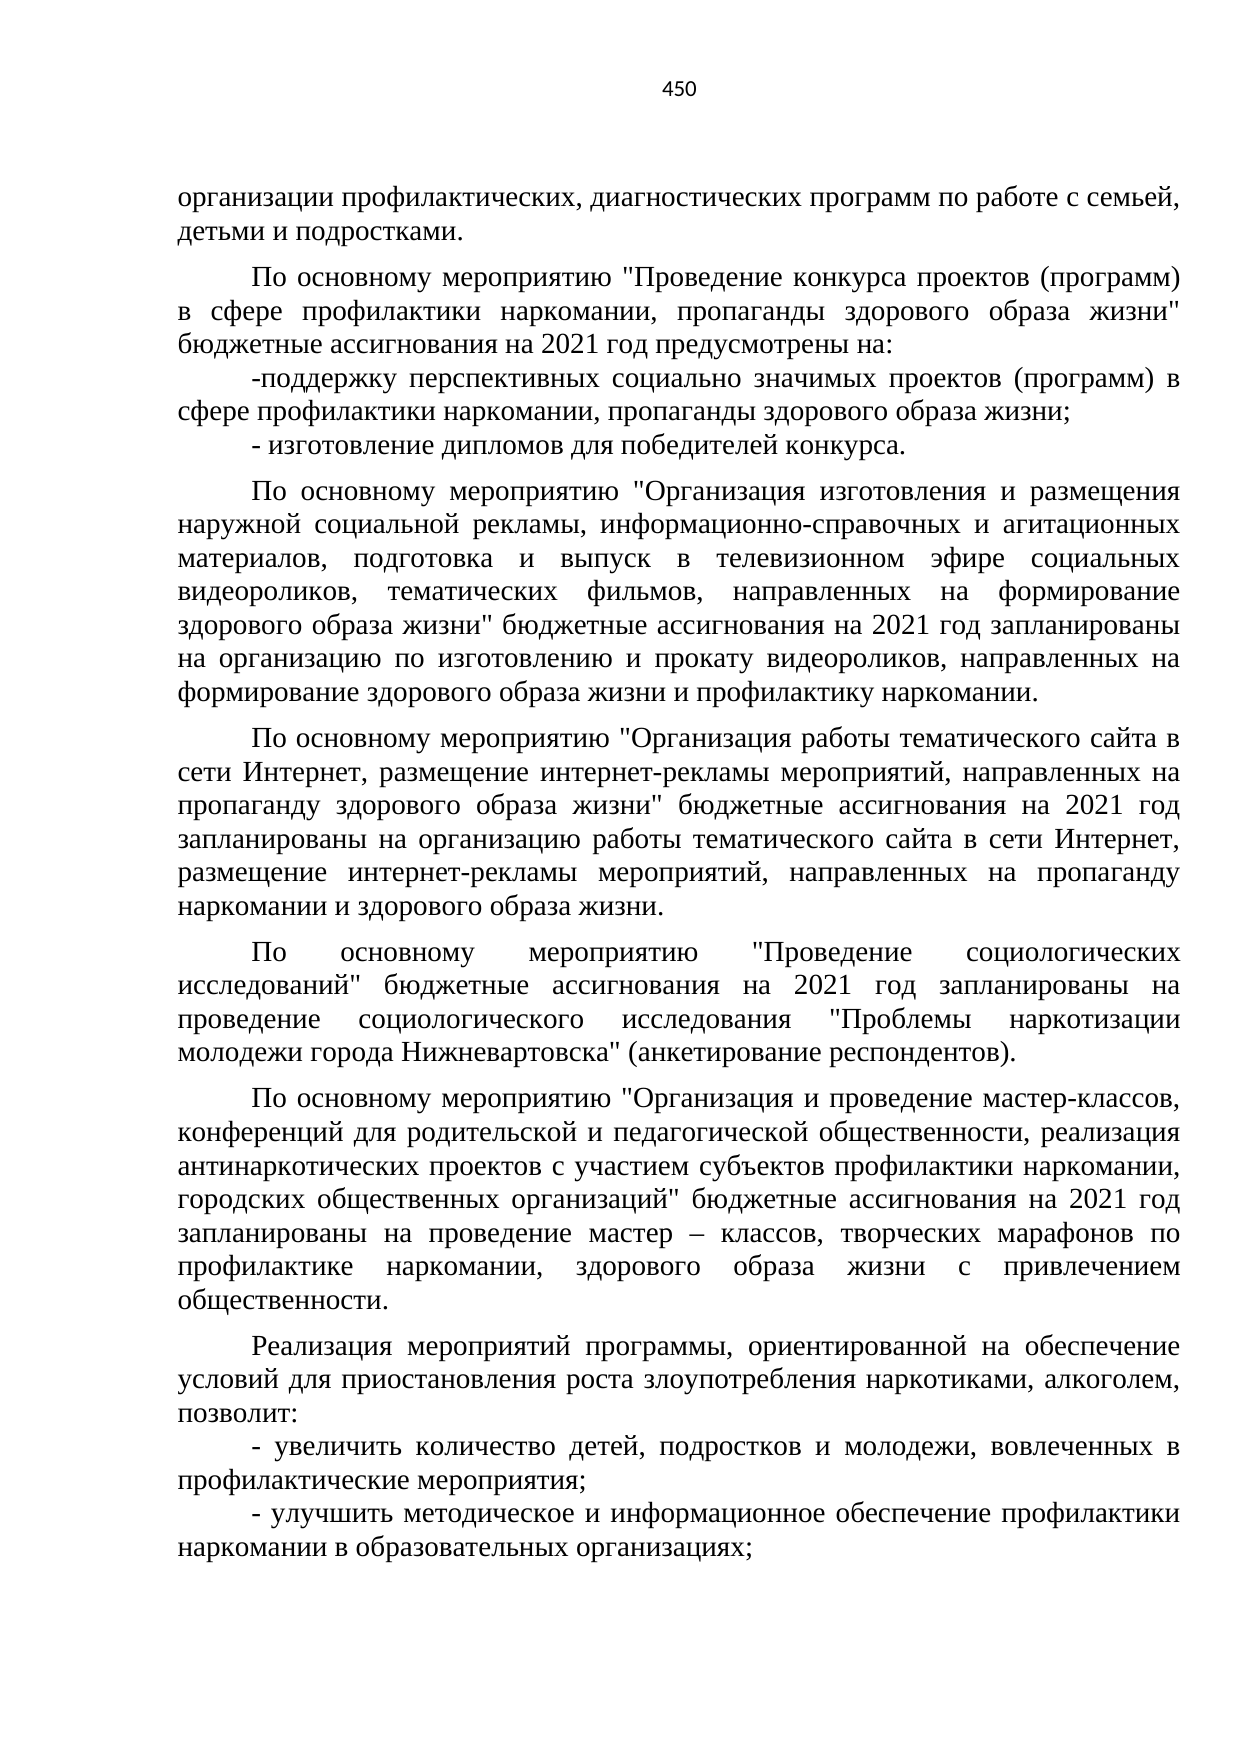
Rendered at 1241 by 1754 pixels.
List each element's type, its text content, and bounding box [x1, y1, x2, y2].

text По основному мероприятию "Проведение конкурса проектов (программ) в сфере профилактики наркомании, пропаганды здорового образа жизни" бюджетные ассигнования на 2021 год предусмотрены на: [177, 259, 1181, 360]
text По основному мероприятию "Проведение социологических исследований" бюджетные ассигнования на 2021 год запланированы на проведение социологического исследования "Проблемы наркотизации молодежи города Нижневартовска" (анкетирование респондентов). [177, 934, 1181, 1068]
text По основному мероприятию "Организация работы тематического сайта в сети Интернет, размещение интернет-рекламы мероприятий, направленных на пропаганду здорового образа жизни" бюджетные ассигнования на 2021 год запланированы на организацию работы тематического сайта в сети Интернет, размещение интернет-рекламы мероприятий, направленных на пропаганду наркомании и здорового образа жизни. [177, 720, 1181, 921]
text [177, 179, 1181, 247]
text - изготовление дипломов для победителей конкурса. [177, 427, 1181, 460]
text По основному мероприятию "Организация и проведение мастер-классов, конференций для родительской и педагогической общественности, реализация антинаркотических проектов с участием субъектов профилактики наркомании, городских общественных организаций" бюджетные ассигнования на 2021 год запланированы на проведение мастер – классов, творческих марафонов по профилактике наркомании, здорового образа жизни с привлечением общественности. [177, 1081, 1181, 1315]
text По основному мероприятию "Организация изготовления и размещения наружной социальной рекламы, информационно-справочных и агитационных материалов, подготовка и выпуск в телевизионном эфире социальных видеороликов, тематических фильмов, направленных на формирование здорового образа жизни" бюджетные ассигнования на 2021 год запланированы на организацию по изготовлению и прокату видеороликов, направленных на формирование здорового образа жизни и профилактику наркомании. [177, 473, 1181, 708]
text - улучшить методическое и информационное обеспечение профилактики наркомании в образовательных организациях; [177, 1496, 1181, 1563]
text Реализация мероприятий программы, ориентированной на обеспечение условий для приостановления роста злоупотребления наркотиками, алкоголем, позволит: [177, 1328, 1181, 1428]
text - увеличить количество детей, подростков и молодежи, вовлеченных в профилактические мероприятия; [177, 1428, 1181, 1496]
text -поддержку перспективных социально значимых проектов (программ) в сфере профилактики наркомании, пропаганды здорового образа жизни; [177, 360, 1181, 427]
